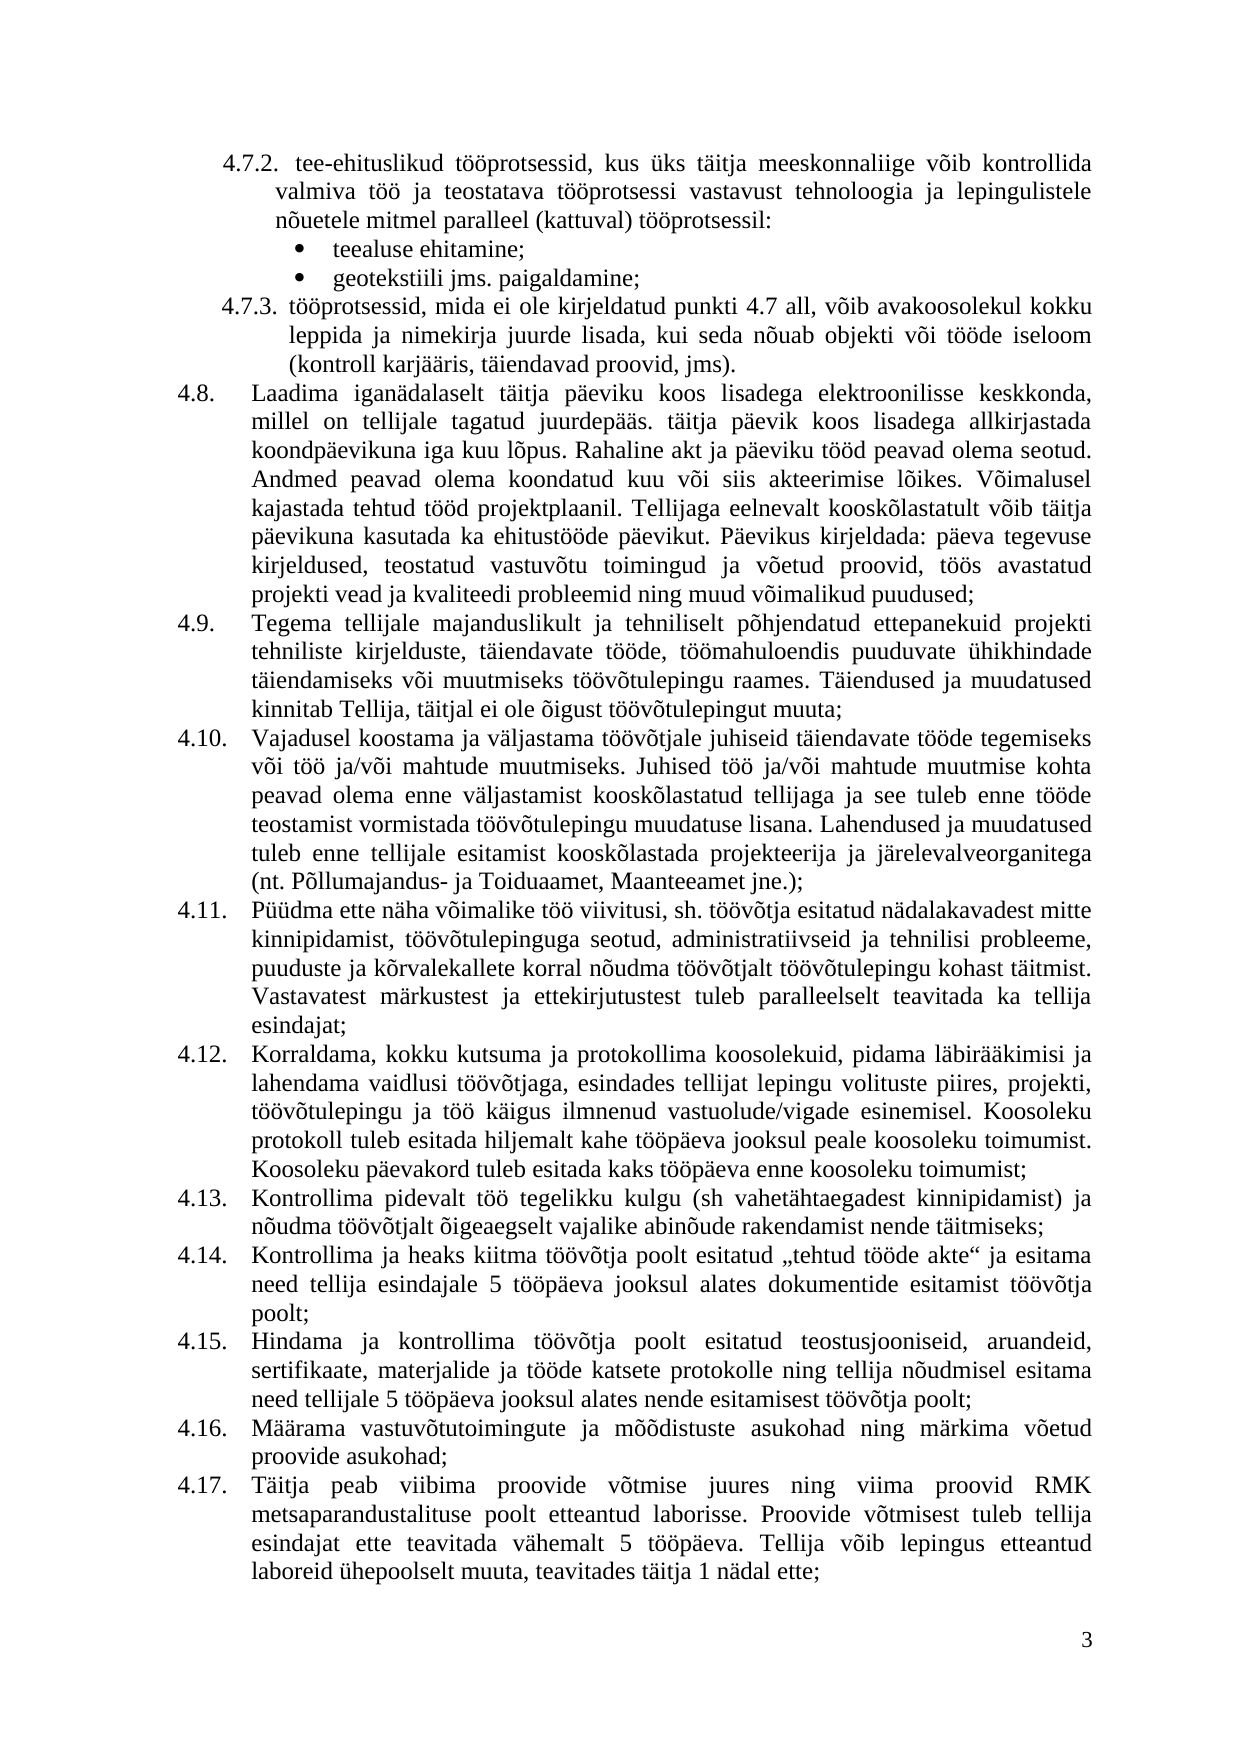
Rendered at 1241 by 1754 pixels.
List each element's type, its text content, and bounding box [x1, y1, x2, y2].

list Kontrollima pidevalt töö tegelikku kulgu (sh vahetähtaegadest kinnipidamist) ja nõudma töövõtjalt õigeaegselt vajalike abinõude rakendamist nende täitmiseks; [177, 1183, 1093, 1240]
list teealuse ehitamine; [295, 234, 1093, 263]
list tee-ehituslikud tööprotsessid, kus üks täitja meeskonnaliige võib kontrollida valmiva töö ja teostatava tööprotsessi vastavust tehnoloogia ja lepingulistele nõuetele mitmel paralleel (kattuval) tööprotsessil: [223, 148, 1093, 234]
list Määrama vastuvõtutoimingute ja mõõdistuste asukohad ning märkima võetud proovide asukohad; [177, 1413, 1093, 1470]
list Vajadusel koostama ja väljastama töövõtjale juhiseid täiendavate tööde tegemiseks või töö ja/või mahtude muutmiseks. Juhised töö ja/või mahtude muutmise kohta peavad olema enne väljastamist kooskõlastatud tellijaga ja see tuleb enne tööde teostamist vormistada töövõtulepingu muudatuse lisana. Lahendused ja muudatused tuleb enne tellijale esitamist kooskõlastada projekteerija ja järelevalveorganitega (nt. Põllumajandus- ja Toiduaamet, Maanteeamet jne.); [177, 723, 1093, 895]
list Laadima iganädalaselt täitja päeviku koos lisadega elektroonilisse keskkonda, millel on tellijale tagatud juurdepääs. täitja päevik koos lisadega allkirjastada koondpäevikuna iga kuu lõpus. Rahaline akt ja päeviku tööd peavad olema seotud. Andmed peavad olema koondatud kuu või siis akteerimise lõikes. Võimalusel kajastada tehtud tööd projektplaanil. Tellijaga eelnevalt kooskõlastatult võib täitja päevikuna kasutada ka ehitustööde päevikut. Päevikus kirjeldada: päeva tegevuse kirjeldused, teostatud vastuvõtu toimingud ja võetud proovid, töös avastatud projekti vead ja kvaliteedi probleemid ning muud võimalikud puudused; [177, 378, 1093, 608]
list Täitja peab viibima proovide võtmise juures ning viima proovid RMK metsaparandustalituse poolt etteantud laborisse. Proovide võtmisest tuleb tellija esindajat ette teavitada vähemalt 5 tööpäeva. Tellija võib lepingus etteantud laboreid ühepoolselt muuta, teavitades täitja 1 nädal ette; [177, 1470, 1093, 1585]
list Püüdma ette näha võimalike töö viivitusi, sh. töövõtja esitatud nädalakavadest mitte kinnipidamist, töövõtulepinguga seotud, administratiivseid ja tehnilisi probleeme, puuduste ja kõrvalekallete korral nõudma töövõtjalt töövõtulepingu kohast täitmist. Vastavatest märkustest ja ettekirjutustest tuleb paralleelselt teavitada ka tellija esindajat; [177, 895, 1093, 1039]
list Korraldama, kokku kutsuma ja protokollima koosolekuid, pidama läbirääkimisi ja lahendama vaidlusi töövõtjaga, esindades tellijat lepingu volituste piires, projekti, töövõtulepingu ja töö käigus ilmnenud vastuolude/vigade esinemisel. Koosoleku protokoll tuleb esitada hiljemalt kahe tööpäeva jooksul peale koosoleku toimumist. Koosoleku päevakord tuleb esitada kaks tööpäeva enne koosoleku toimumist; [177, 1039, 1093, 1183]
list geotekstiili jms. paigaldamine; [295, 263, 1093, 291]
list tööprotsessid, mida ei ole kirjeldatud punkti 4.7 all, võib avakoosolekul kokku leppida ja nimekirja juurde lisada, kui seda nõuab objekti või tööde iseloom (kontroll karjääris, täiendavad proovid, jms). [221, 291, 1093, 378]
list Hindama ja kontrollima töövõtja poolt esitatud teostusjooniseid, aruandeid, sertifikaate, materjalide ja tööde katsete protokolle ning tellija nõudmisel esitama need tellijale 5 tööpäeva jooksul alates nende esitamisest töövõtja poolt; [177, 1326, 1093, 1413]
list Kontrollima ja heaks kiitma töövõtja poolt esitatud „tehtud tööde akte“ ja esitama need tellija esindajale 5 tööpäeva jooksul alates dokumentide esitamist töövõtja poolt; [177, 1240, 1093, 1326]
list Tegema tellijale majanduslikult ja tehniliselt põhjendatud ettepanekuid projekti tehniliste kirjelduste, täiendavate tööde, töömahuloendis puuduvate ühikhindade täiendamiseks või muutmiseks töövõtulepingu raames. Täiendused ja muudatused kinnitab Tellija, täitjal ei ole õigust töövõtulepingut muuta; [177, 608, 1093, 723]
